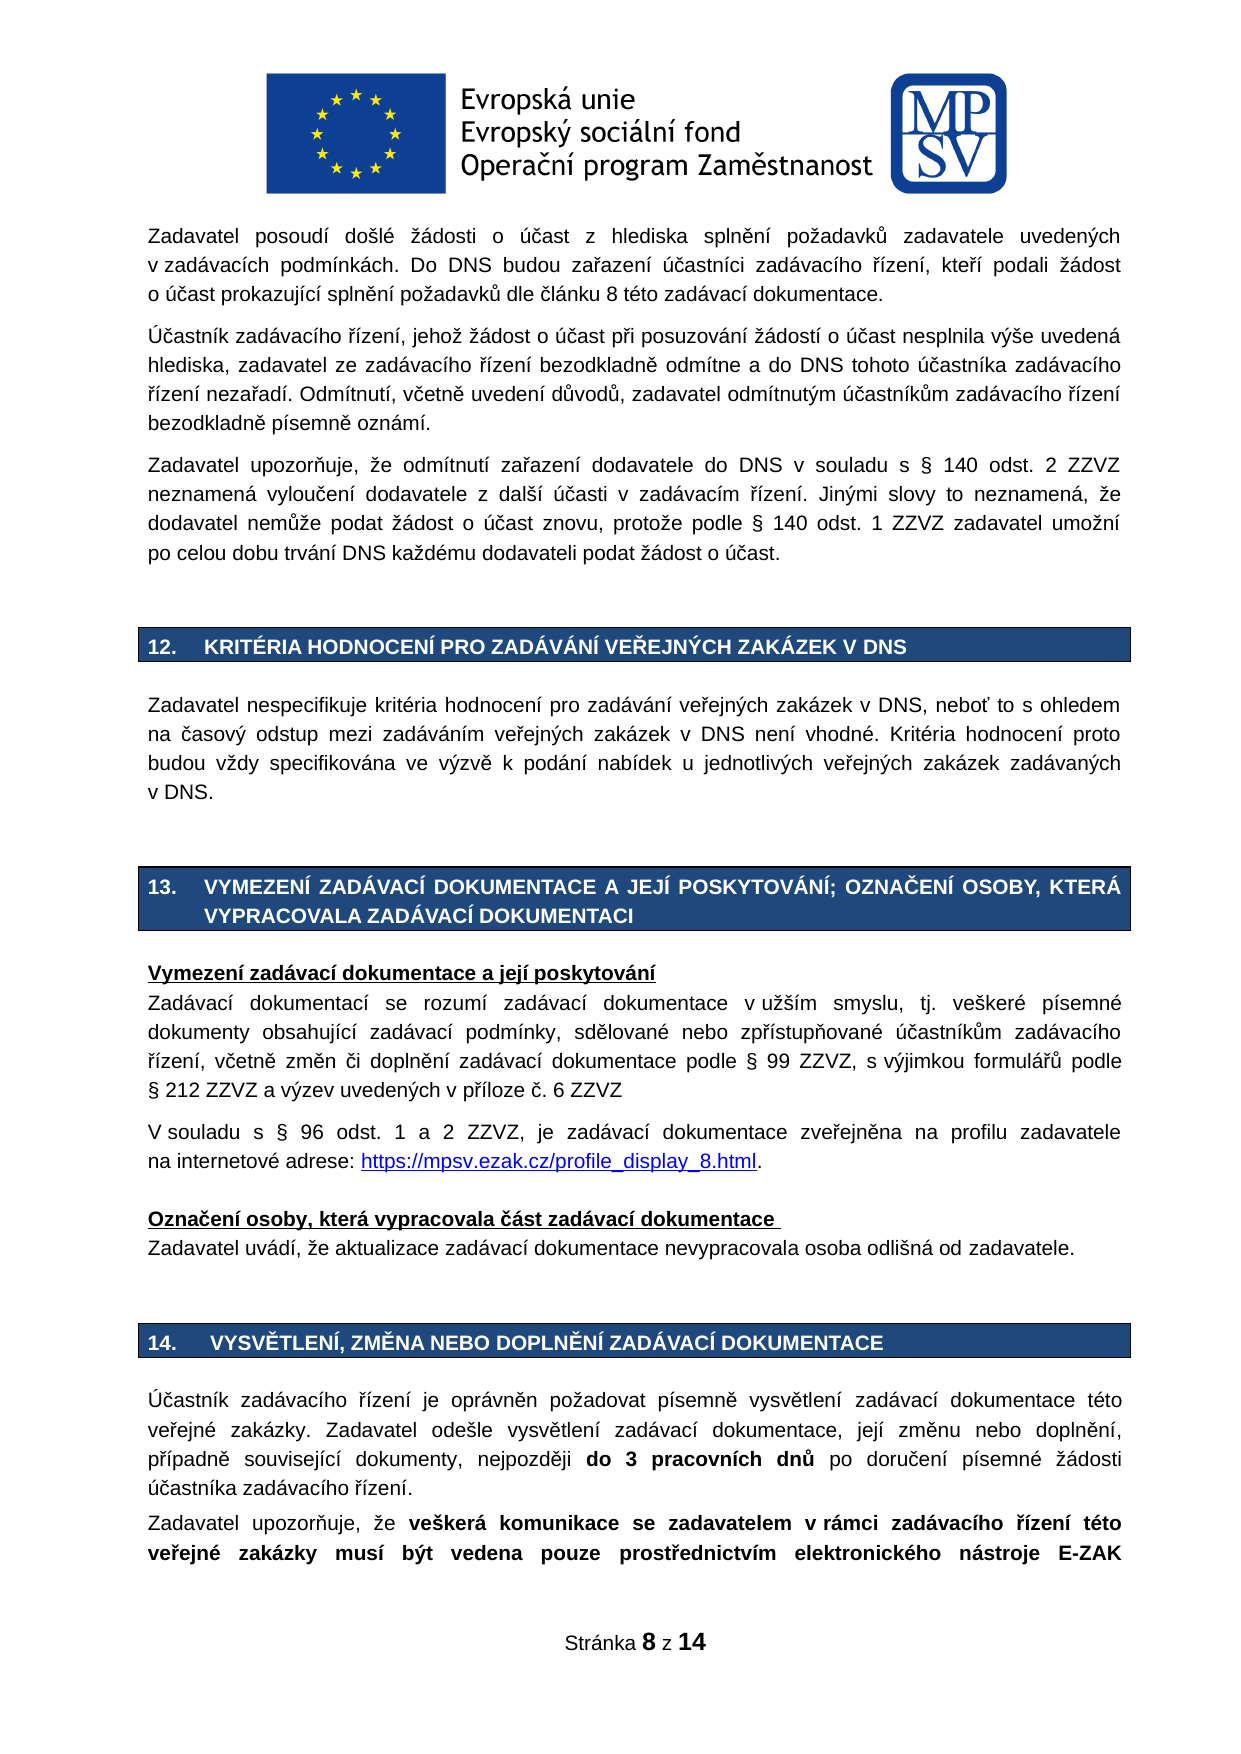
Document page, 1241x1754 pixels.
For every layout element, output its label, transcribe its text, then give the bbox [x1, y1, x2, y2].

text Účastník zadávacího řízení je oprávněn požadovat písemně vysvětlení zadávací dokumentace této veřejné zakázky. Zadavatel odešle vysvětlení zadávací dokumentace, její změnu nebo doplnění, případně související dokumenty, nejpozději do 3 pracovních dnů po doručení písemné žádosti účastníka zadávacího řízení. [148, 1383, 1122, 1500]
subtitle kritéria HODNOCENÍ pro zadávání veřejných zakázek v DNS [139, 628, 1130, 661]
subtitle VYMEZENÍ ZADÁVACÍ DOKUMENTACE A JEJÍ POSKYTOVÁNÍ; OZNAČENÍ OSOBY, KTERÁ VYPRACOVALA ZADÁVACÍ DOKUMENTACI [139, 868, 1130, 930]
text Účastník zadávacího řízení, jehož žádost o účast při posuzování žádostí o účast nesplnila výše uvedená hlediska, zadavatel ze zadávacího řízení bezodkladně odmítne a do DNS tohoto účastníka zadávacího řízení nezařadí. Odmítnutí, včetně uvedení důvodů, zadavatel odmítnutým účastníkům zadávacího řízení bezodkladně písemně oznámí. [148, 318, 1122, 435]
subtitle vysvětlení, změna nebo doplnění zadávací dokumentace [139, 1324, 1130, 1357]
text Zadavatel upozorňuje, že odmítnutí zařazení dodavatele do DNS v souladu s § 140 odst. 2 ZZVZ neznamená vyloučení dodavatele z další účasti v zadávacím řízení. Jinými slovy to neznamená, že dodavatel nemůže podat žádost o účast znovu, protože podle § 140 odst. 1 ZZVZ zadavatel umožní po celou dobu trvání DNS každému dodavateli podat žádost o účast. [148, 448, 1122, 564]
text Zadavatel nespecifikuje kritéria hodnocení pro zadávání veřejných zakázek v DNS, neboť to s ohledem na časový odstup mezi zadáváním veřejných zakázek v DNS není vhodné. Kritéria hodnocení proto budou vždy specifikována ve výzvě k podání nabídek u jednotlivých veřejných zakázek zadávaných v DNS. [148, 687, 1122, 804]
text Označení osoby, která vypracovala část zadávací dokumentace [148, 1202, 1122, 1231]
text V souladu s § 96 odst. 1 a 2 ZZVZ, je zadávací dokumentace zveřejněna na profilu zadavatele na internetové adrese: https://mpsv.ezak.cz/profile_display_8.html. [148, 1114, 1122, 1173]
text Zadavatel posoudí došlé žádosti o účast z hlediska splnění požadavků zadavatele uvedených v zadávacích podmínkách. Do DNS budou zařazení účastníci zadávacího řízení, kteří podali žádost o účast prokazující splnění požadavků dle článku 8 této zadávací dokumentace. [148, 218, 1122, 306]
text Vymezení zadávací dokumentace a její poskytování [148, 956, 1122, 985]
text Zadavatel uvádí, že aktualizace zadávací dokumentace nevypracovala osoba odlišná od zadavatele. [148, 1231, 1122, 1260]
text Zadávací dokumentací se rozumí zadávací dokumentace v užším smyslu, tj. veškeré písemné dokumenty obsahující zadávací podmínky, sdělované nebo zpřístupňované účastníkům zadávacího řízení, včetně změn či doplnění zadávací dokumentace podle § 99 ZZVZ, s výjimkou formulářů podle § 212 ZZVZ a výzev uvedených v příloze č. 6 ZZVZ [148, 985, 1122, 1102]
picture [263, 70, 1007, 197]
